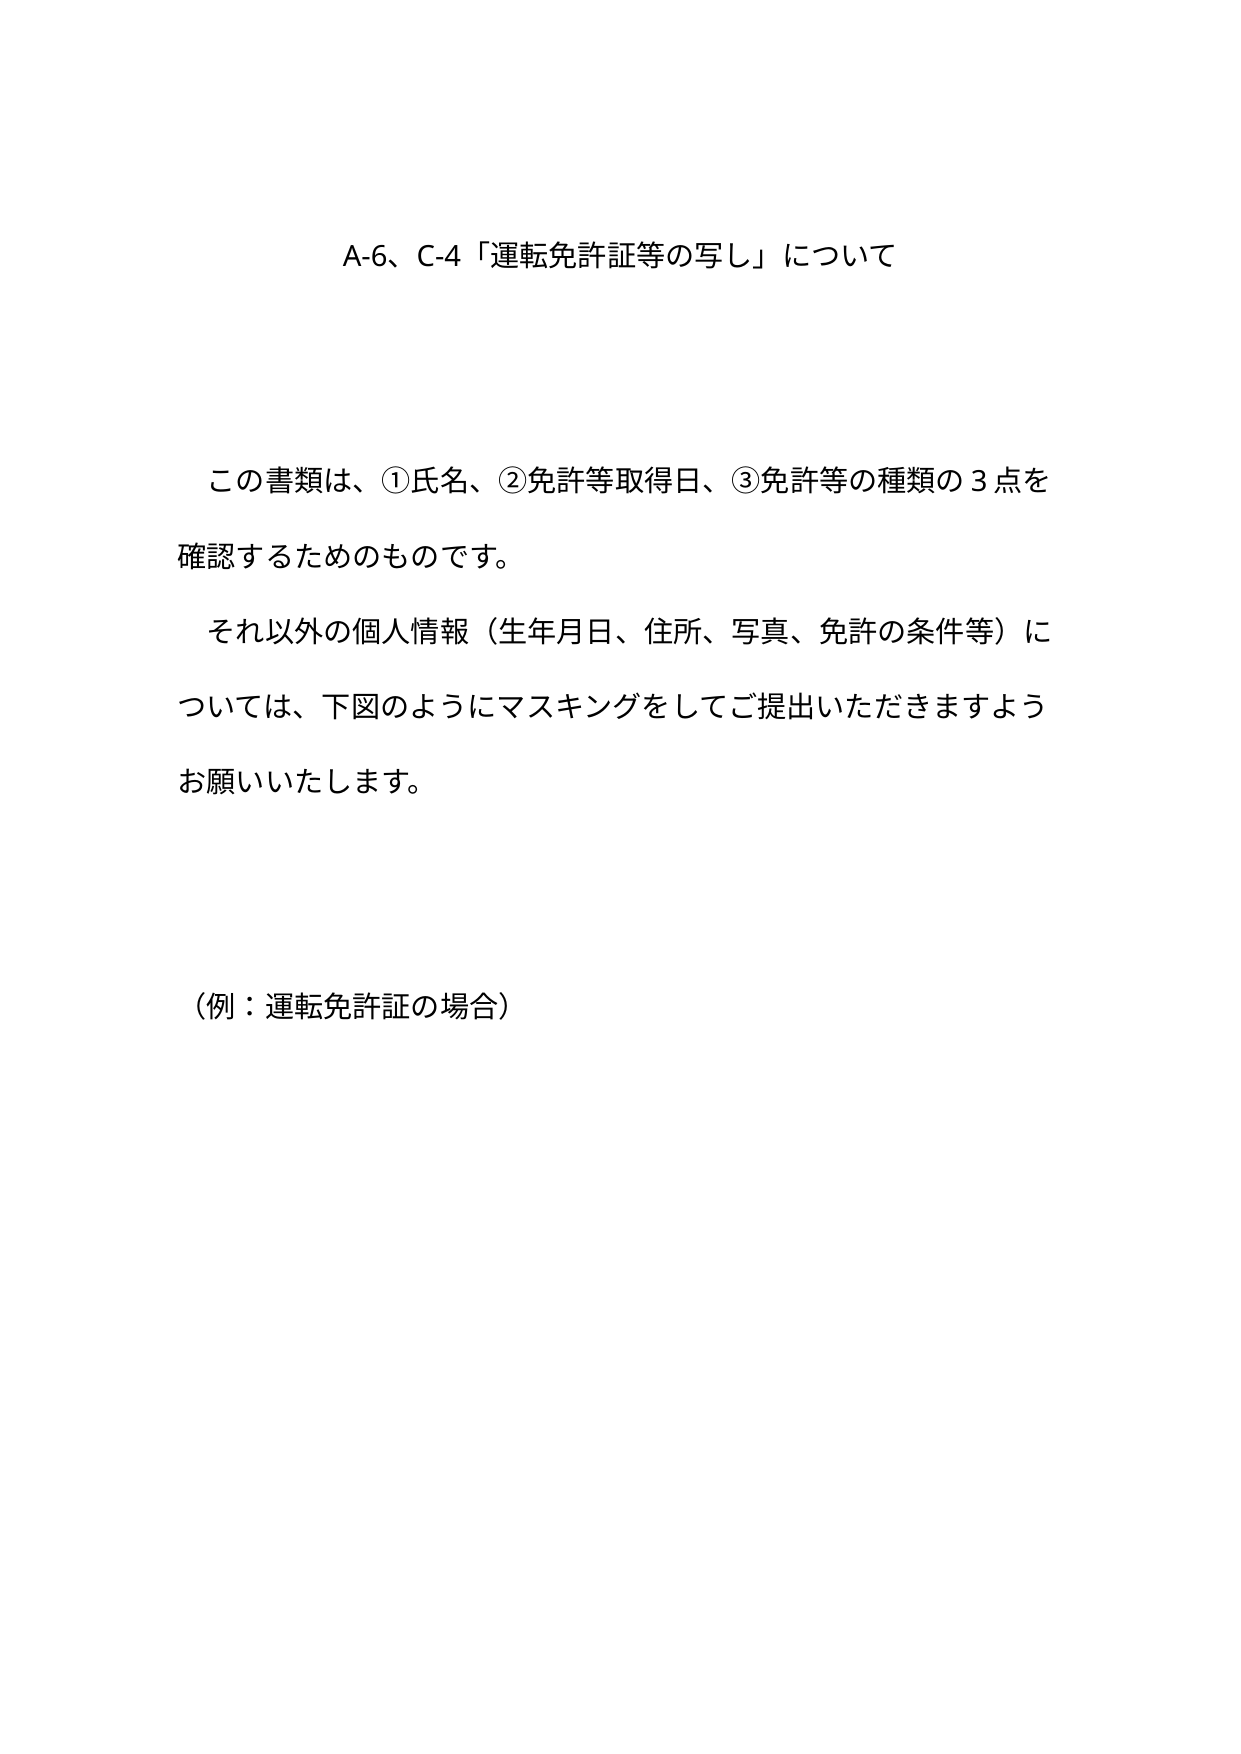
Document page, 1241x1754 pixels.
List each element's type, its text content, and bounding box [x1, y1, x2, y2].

text それ以外の個人情報（生年月日、住所、写真、免許の条件等）については、下図のようにマスキングをしてご提出いただきますようお願いいたします。 [177, 592, 1063, 817]
text A-6、C-4「運転免許証等の写し」について [177, 217, 1063, 292]
text この書類は、①氏名、②免許等取得日、③免許等の種類の3点を確認するためのものです。 [177, 442, 1063, 592]
text （例：運転免許証の場合） [177, 967, 1063, 1042]
